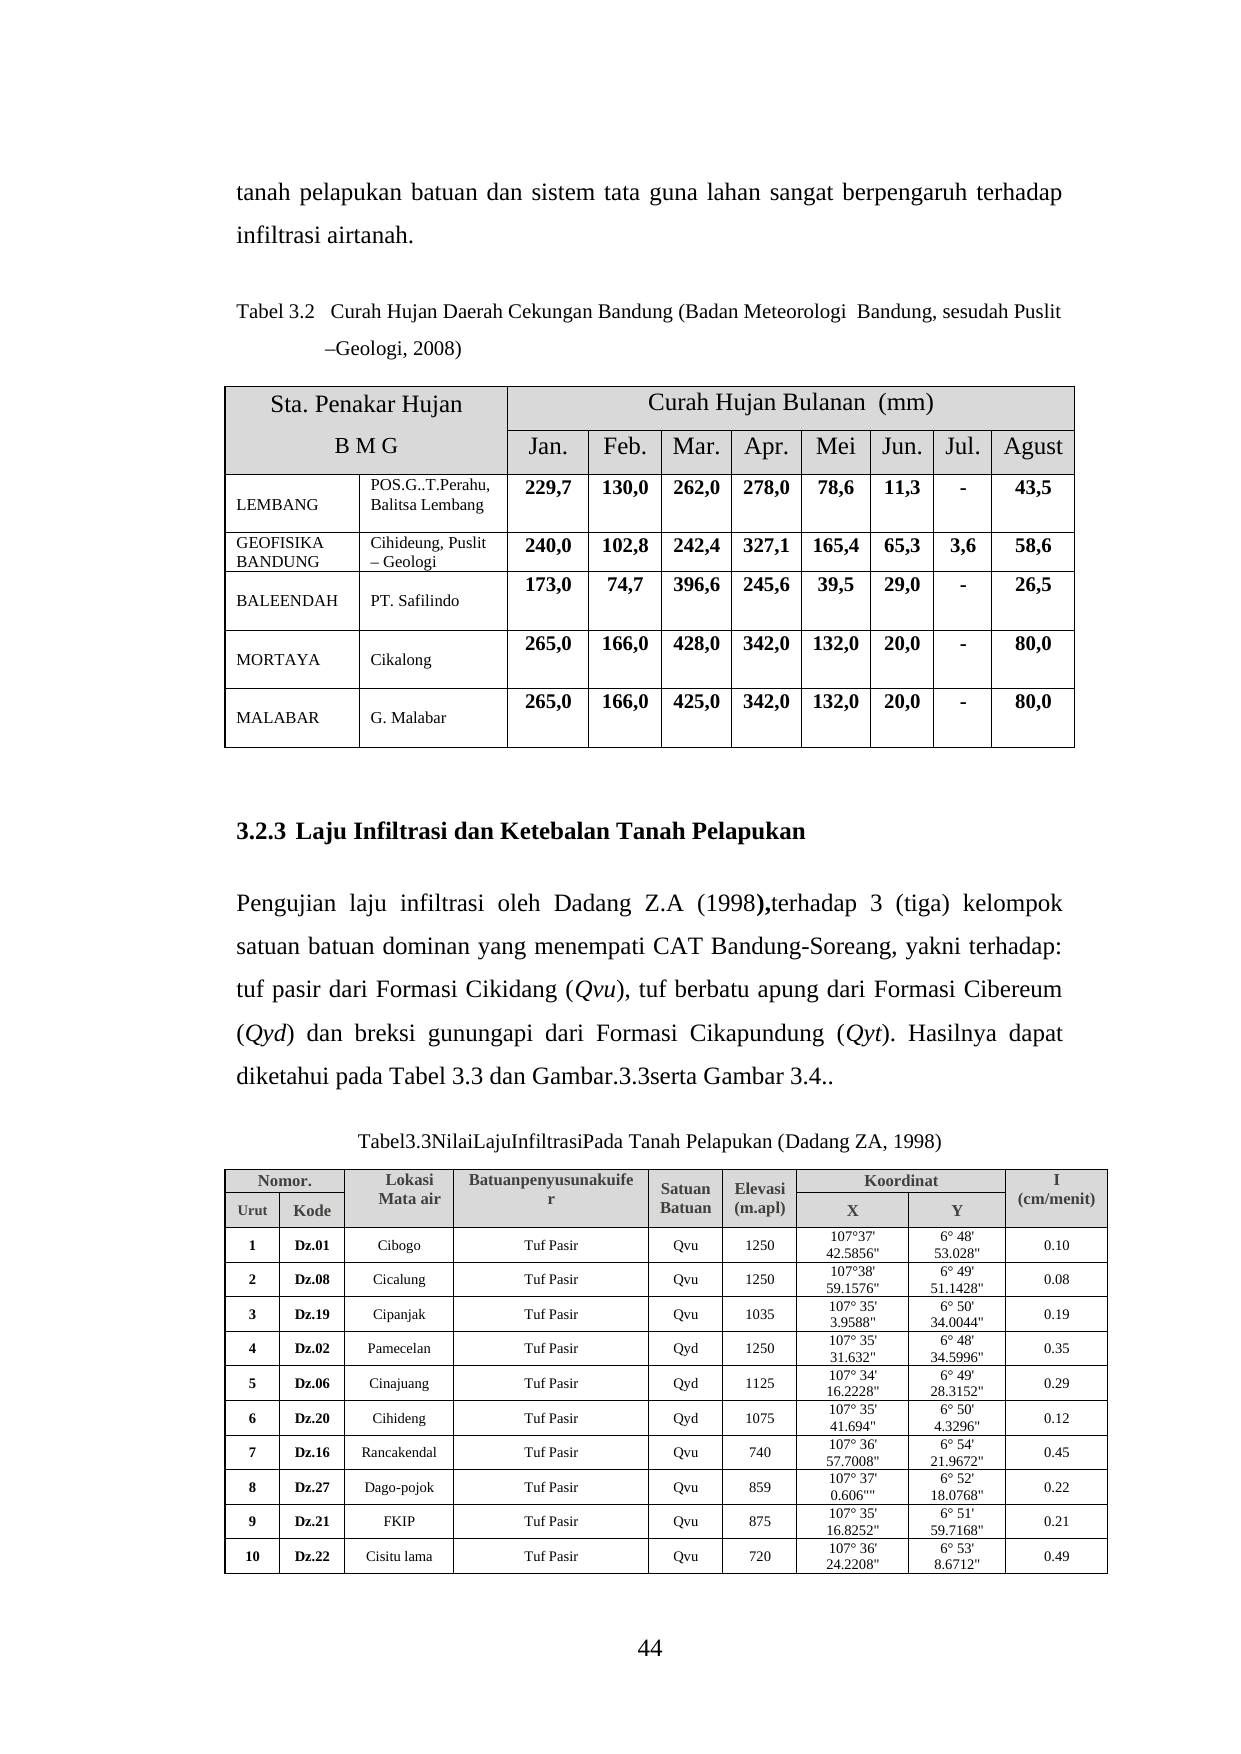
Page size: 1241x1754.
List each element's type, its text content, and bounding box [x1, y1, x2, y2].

table_cell Qvu [649, 1228, 722, 1262]
table_cell 1035 [723, 1297, 796, 1331]
table_cell Cipanjak [345, 1297, 453, 1331]
table_cell 6° 53' 8.6712" [909, 1539, 1005, 1573]
table_cell 278,0 [732, 475, 801, 532]
table_cell Cibogo [345, 1228, 453, 1262]
table_cell Jun. [871, 431, 933, 474]
table_cell 78,6 [802, 475, 870, 532]
table_cell Qyd [649, 1332, 722, 1365]
table_cell Cihideng [345, 1401, 453, 1434]
table_cell 65,3 [871, 533, 933, 571]
table_cell 242,4 [662, 533, 731, 571]
table_cell 1 [226, 1228, 279, 1262]
table_cell Qvu [649, 1470, 722, 1504]
table_cell 6° 50' 4.3296" [909, 1401, 1005, 1434]
table_cell Dz.16 [280, 1436, 344, 1469]
table_cell - [934, 631, 991, 688]
table_cell Dago-pojok [345, 1470, 453, 1504]
table_cell 7 [226, 1436, 279, 1469]
table_cell Tuf Pasir [454, 1505, 648, 1538]
table_cell 265,0 [508, 631, 588, 688]
text Pengujian laju infiltrasi oleh Dadang Z.A (1998),terhadap 3 (tiga) kelompok satuan batuan dominan yang menempati CAT Bandung-Soreang, yakni terhadap: tuf pasir dari Formasi Cikidang (Qvu), tuf berbatu apung dari Formasi Cibereum (Qyd) dan breksi gunungapi dari Formasi Cikapundung (Qyt). Hasilnya dapat diketahui pada Tabel 3.3 dan Gambar.3.3serta Gambar 3.4.. [236, 888, 1063, 1089]
table_cell G. Malabar [360, 689, 507, 747]
table_cell 5 [226, 1366, 279, 1400]
table_cell Apr. [732, 431, 801, 474]
table_cell Cinajuang [345, 1366, 453, 1400]
table_cell Dz.06 [280, 1366, 344, 1400]
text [236, 177, 1063, 249]
table_cell 58,6 [992, 533, 1074, 571]
table_cell 0.10 [1006, 1228, 1107, 1262]
table_cell 327,1 [732, 533, 801, 571]
table_cell Mar. [662, 431, 731, 474]
table_cell 0.19 [1006, 1297, 1107, 1331]
table_cell 240,0 [508, 533, 588, 571]
table_cell Tuf Pasir [454, 1297, 648, 1331]
table_cell 102,8 [589, 533, 661, 571]
table_cell Feb. [589, 431, 661, 474]
table_cell 173,0 [508, 572, 588, 629]
table_cell 80,0 [992, 689, 1074, 747]
table_cell Mei [802, 431, 870, 474]
table_cell Dz.21 [280, 1505, 344, 1538]
table_cell Qvu [649, 1297, 722, 1331]
table_cell Dz.02 [280, 1332, 344, 1365]
table_cell 0.29 [1006, 1366, 1107, 1400]
table_cell FKIP [345, 1505, 453, 1538]
table_cell Tuf Pasir [454, 1539, 648, 1573]
table_cell Y [909, 1193, 1005, 1227]
table_cell 3,6 [934, 533, 991, 571]
table_cell Tuf Pasir [454, 1401, 648, 1434]
table_cell Cicalung [345, 1263, 453, 1296]
table_cell GEOFISIKA BANDUNG [226, 533, 359, 571]
table_cell 4 [226, 1332, 279, 1365]
table_cell 0.22 [1006, 1470, 1107, 1504]
table_cell 740 [723, 1436, 796, 1469]
table_cell 74,7 [589, 572, 661, 629]
table_cell 720 [723, 1539, 796, 1573]
table_cell 428,0 [662, 631, 731, 688]
table_cell 10 [226, 1539, 279, 1573]
table_cell 29,0 [871, 572, 933, 629]
table_cell 0.21 [1006, 1505, 1107, 1538]
table_cell 107° 37' 0.606"" [797, 1470, 908, 1504]
table_cell 6° 50' 34.0044" [909, 1297, 1005, 1331]
text Tabel3.3NilaiLajuInfiltrasiPada Tanah Pelapukan (Dadang ZA, 1998) [236, 1129, 1063, 1153]
table_cell Cihideung, Puslit – Geologi [360, 533, 507, 571]
table_cell 3 [226, 1297, 279, 1331]
table_cell 165,4 [802, 533, 870, 571]
table_cell 265,0 [508, 689, 588, 747]
table_cell 8 [226, 1470, 279, 1504]
table_cell 2 [226, 1263, 279, 1296]
table_cell 6° 51' 59.7168" [909, 1505, 1005, 1538]
table_header Sta. Penakar Hujan B M G [226, 387, 507, 474]
table_cell 6° 49' 51.1428" [909, 1263, 1005, 1296]
table_cell Dz.19 [280, 1297, 344, 1331]
table_cell BALEENDAH [226, 572, 359, 629]
table_cell Tuf Pasir [454, 1366, 648, 1400]
table_cell 1125 [723, 1366, 796, 1400]
table_cell 80,0 [992, 631, 1074, 688]
table_cell Pamecelan [345, 1332, 453, 1365]
table_cell 1250 [723, 1228, 796, 1262]
table_cell Tuf Pasir [454, 1228, 648, 1262]
table_cell 342,0 [732, 689, 801, 747]
table_cell 132,0 [802, 631, 870, 688]
table_cell 132,0 [802, 689, 870, 747]
table_cell 859 [723, 1470, 796, 1504]
table_header Curah Hujan Bulanan (mm) [508, 387, 1074, 430]
table_cell 107°37' 42.5856" [797, 1228, 908, 1262]
table_cell Dz.08 [280, 1263, 344, 1296]
table_cell POS.G..T.Perahu, Balitsa Lembang [360, 475, 507, 532]
table_cell MORTAYA [226, 631, 359, 688]
table_cell Kode [280, 1193, 344, 1227]
table_cell 6° 49' 28.3152" [909, 1366, 1005, 1400]
table_cell 6° 54' 21.9672" [909, 1436, 1005, 1469]
table_header Batuanpenyusunakuifer [454, 1170, 648, 1227]
table_cell 1250 [723, 1332, 796, 1365]
table_cell 262,0 [662, 475, 731, 532]
table_cell Qvu [649, 1263, 722, 1296]
table_cell 0.49 [1006, 1539, 1107, 1573]
table_cell Tuf Pasir [454, 1332, 648, 1365]
table_cell Rancakendal [345, 1436, 453, 1469]
table_cell 0.08 [1006, 1263, 1107, 1296]
table_cell Qvu [649, 1436, 722, 1469]
table_cell 107° 35' 31.632" [797, 1332, 908, 1365]
table_cell 130,0 [589, 475, 661, 532]
table_cell 11,3 [871, 475, 933, 532]
table_cell LEMBANG [226, 475, 359, 532]
table_cell 0.35 [1006, 1332, 1107, 1365]
table_cell 39,5 [802, 572, 870, 629]
table_cell 425,0 [662, 689, 731, 747]
table_cell 0.12 [1006, 1401, 1107, 1434]
table_cell Cisitu lama [345, 1539, 453, 1573]
table_cell X [797, 1193, 908, 1227]
table_header Koordinat [797, 1170, 1005, 1192]
table_cell Agust [992, 431, 1074, 474]
table_cell Qyd [649, 1401, 722, 1434]
table_cell 107° 36' 57.7008" [797, 1436, 908, 1469]
table_cell 875 [723, 1505, 796, 1538]
table_cell PT. Safilindo [360, 572, 507, 629]
table_cell 342,0 [732, 631, 801, 688]
table_cell 166,0 [589, 631, 661, 688]
table_cell Cikalong [360, 631, 507, 688]
table_cell 245,6 [732, 572, 801, 629]
table_cell 6° 48' 34.5996" [909, 1332, 1005, 1365]
table_cell Urut [226, 1193, 279, 1227]
table_header Satuan Batuan [649, 1170, 722, 1227]
table_cell 26,5 [992, 572, 1074, 629]
table_cell 0.45 [1006, 1436, 1107, 1469]
table_cell 20,0 [871, 689, 933, 747]
table_cell 107° 34' 16.2228" [797, 1366, 908, 1400]
table_header Elevasi (m.apl) [723, 1170, 796, 1227]
table_cell 6° 48' 53.028" [909, 1228, 1005, 1262]
table_cell Tuf Pasir [454, 1263, 648, 1296]
table_cell Tuf Pasir [454, 1470, 648, 1504]
table_cell Qyd [649, 1366, 722, 1400]
table_cell 166,0 [589, 689, 661, 747]
table_cell Dz.27 [280, 1470, 344, 1504]
table_cell 6 [226, 1401, 279, 1434]
table_cell - [934, 572, 991, 629]
table_cell Dz.20 [280, 1401, 344, 1434]
table_cell 1075 [723, 1401, 796, 1434]
table_cell 107° 35' 16.8252" [797, 1505, 908, 1538]
table_header I (cm/menit) [1006, 1170, 1107, 1227]
table_cell 1250 [723, 1263, 796, 1296]
table_header Lokasi Mata air [345, 1170, 453, 1227]
table_cell 107°38' 59.1576" [797, 1263, 908, 1296]
text 3.2.3 Laju Infiltrasi dan Ketebalan Tanah Pelapukan [236, 816, 1063, 845]
table_cell 43,5 [992, 475, 1074, 532]
table_cell 6° 52' 18.0768" [909, 1470, 1005, 1504]
table_header Nomor. [226, 1170, 344, 1192]
table_cell Tuf Pasir [454, 1436, 648, 1469]
table_cell Dz.01 [280, 1228, 344, 1262]
text Tabel 3.2 Curah Hujan Daerah Cekungan Bandung (Badan Meteorologi Bandung, sesudah Puslit –Geologi, 2008) [236, 299, 1063, 359]
table_cell 107° 35' 41.694" [797, 1401, 908, 1434]
table_cell Qvu [649, 1505, 722, 1538]
table_cell 107° 35' 3.9588" [797, 1297, 908, 1331]
table_cell MALABAR [226, 689, 359, 747]
table_cell 396,6 [662, 572, 731, 629]
table_cell 229,7 [508, 475, 588, 532]
table_cell 107° 36' 24.2208" [797, 1539, 908, 1573]
table_cell - [934, 475, 991, 532]
table_cell Qvu [649, 1539, 722, 1573]
table_cell Jul. [934, 431, 991, 474]
table_cell - [934, 689, 991, 747]
table_cell Jan. [508, 431, 588, 474]
table_cell Dz.22 [280, 1539, 344, 1573]
table_cell 9 [226, 1505, 279, 1538]
table_cell 20,0 [871, 631, 933, 688]
